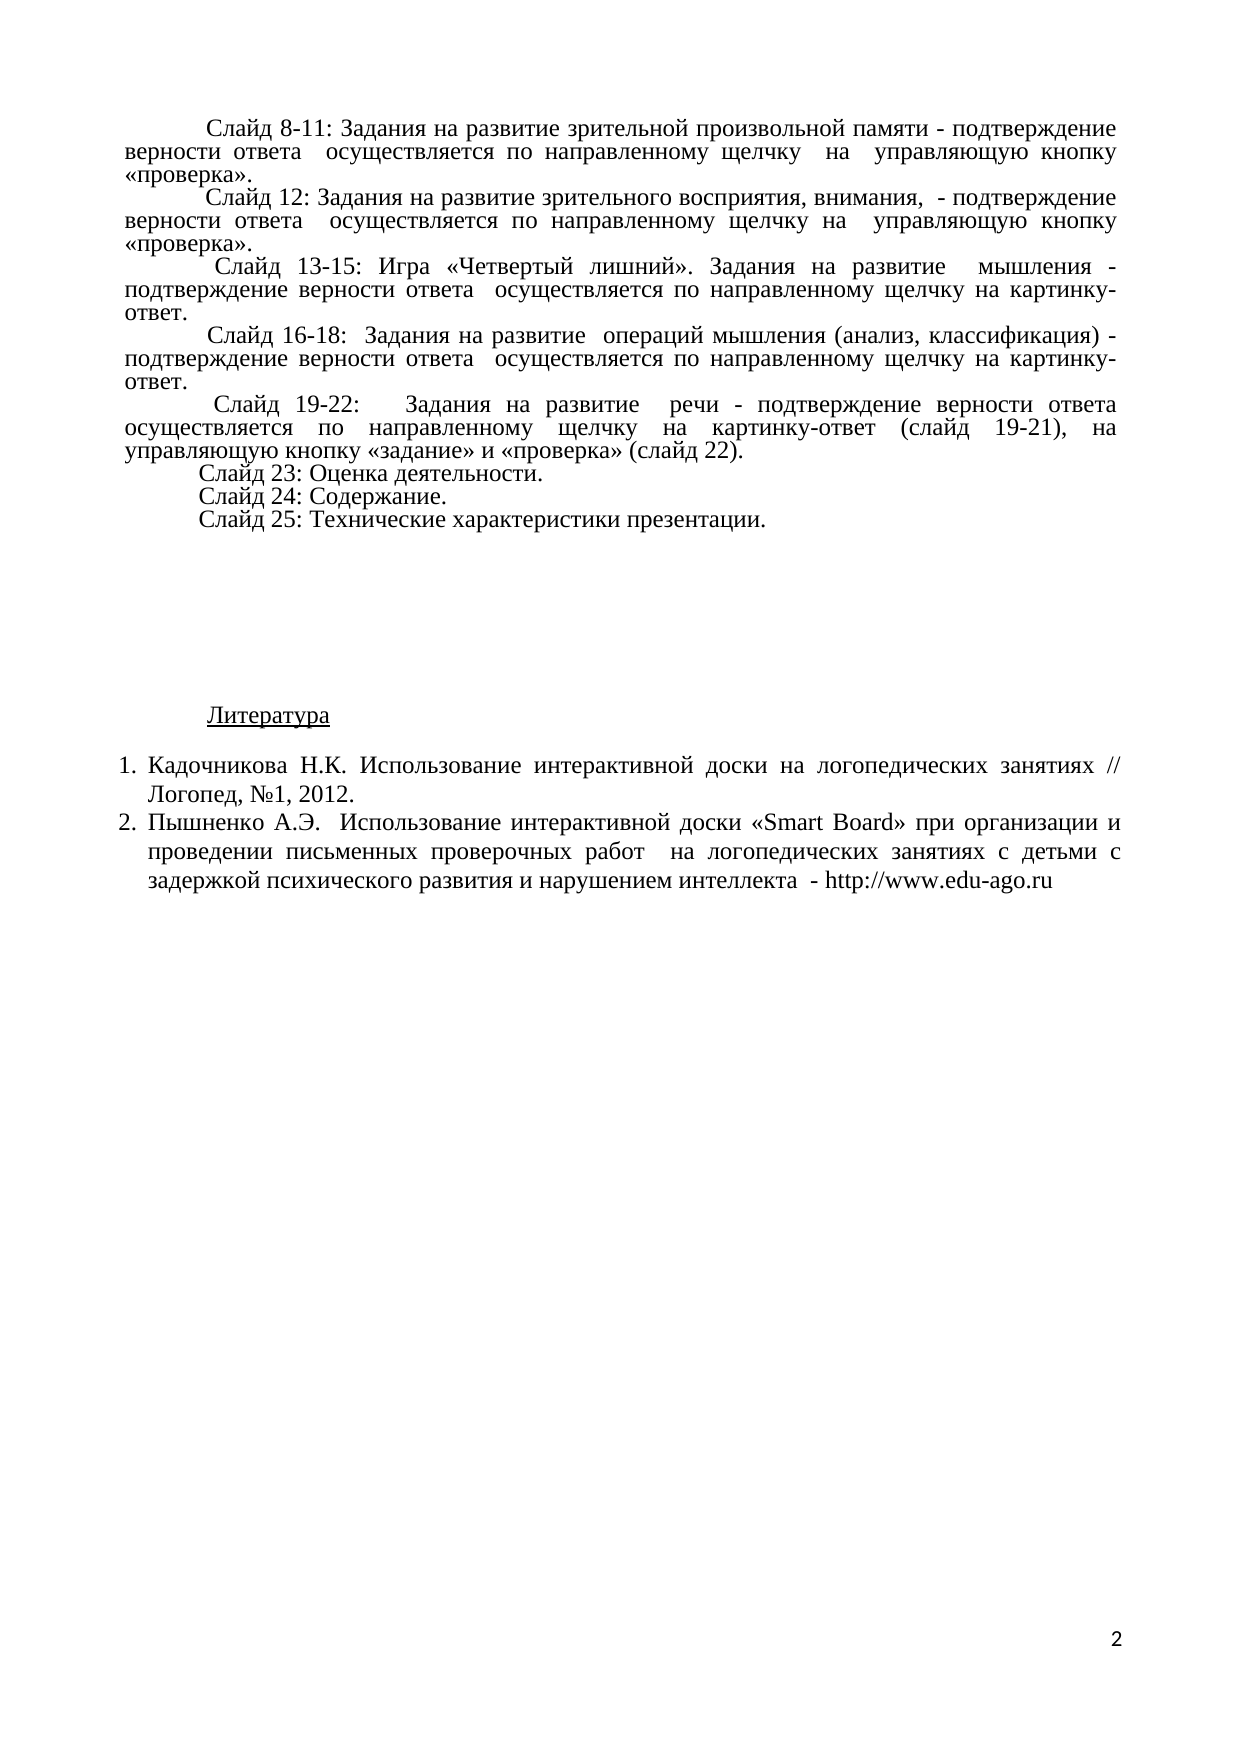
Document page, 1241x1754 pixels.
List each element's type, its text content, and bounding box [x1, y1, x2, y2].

text Слайд 19-22: Задания на развитие речи - подтверждение верности ответа осуществляется по направленному щелчку на картинку-ответ (слайд 19-21), на управляющую кнопку «задание» и «проверка» (слайд 22). [124, 394, 1118, 463]
text Слайд 8-11: Задания на развитие зрительной произвольной памяти - подтверждение верности ответа осуществляется по направленному щелчку на управляющую кнопку «проверка». [124, 118, 1118, 187]
list Пышненко А.Э. Использование интерактивной доски «Smart Board» при организации и проведении письменных проверочных работ на логопедических занятиях с детьми с задержкой психического развития и нарушением интеллекта - http://www.edu-ago.ru [118, 807, 1122, 894]
text Слайд 16-18: Задания на развитие операций мышления (анализ, классификация) - подтверждение верности ответа осуществляется по направленному щелчку на картинку-ответ. [124, 325, 1118, 394]
text Слайд 12: Задания на развитие зрительного восприятия, внимания, - подтверждение верности ответа осуществляется по направленному щелчку на управляющую кнопку «проверка». [124, 187, 1118, 256]
text Слайд 25: Технические характеристики презентации. [124, 509, 1118, 532]
text Слайд 24: Содержание. [124, 486, 1118, 509]
text Литература [133, 700, 1122, 729]
text Слайд 23: Оценка деятельности. [124, 463, 1118, 486]
text Слайд 13-15: Игра «Четвертый лишний». Задания на развитие мышления - подтверждение верности ответа осуществляется по направленному щелчку на картинку-ответ. [124, 256, 1118, 325]
list Кадочникова Н.К. Использование интерактивной доски на логопедических занятиях // Логопед, №1, 2012. [118, 750, 1122, 807]
